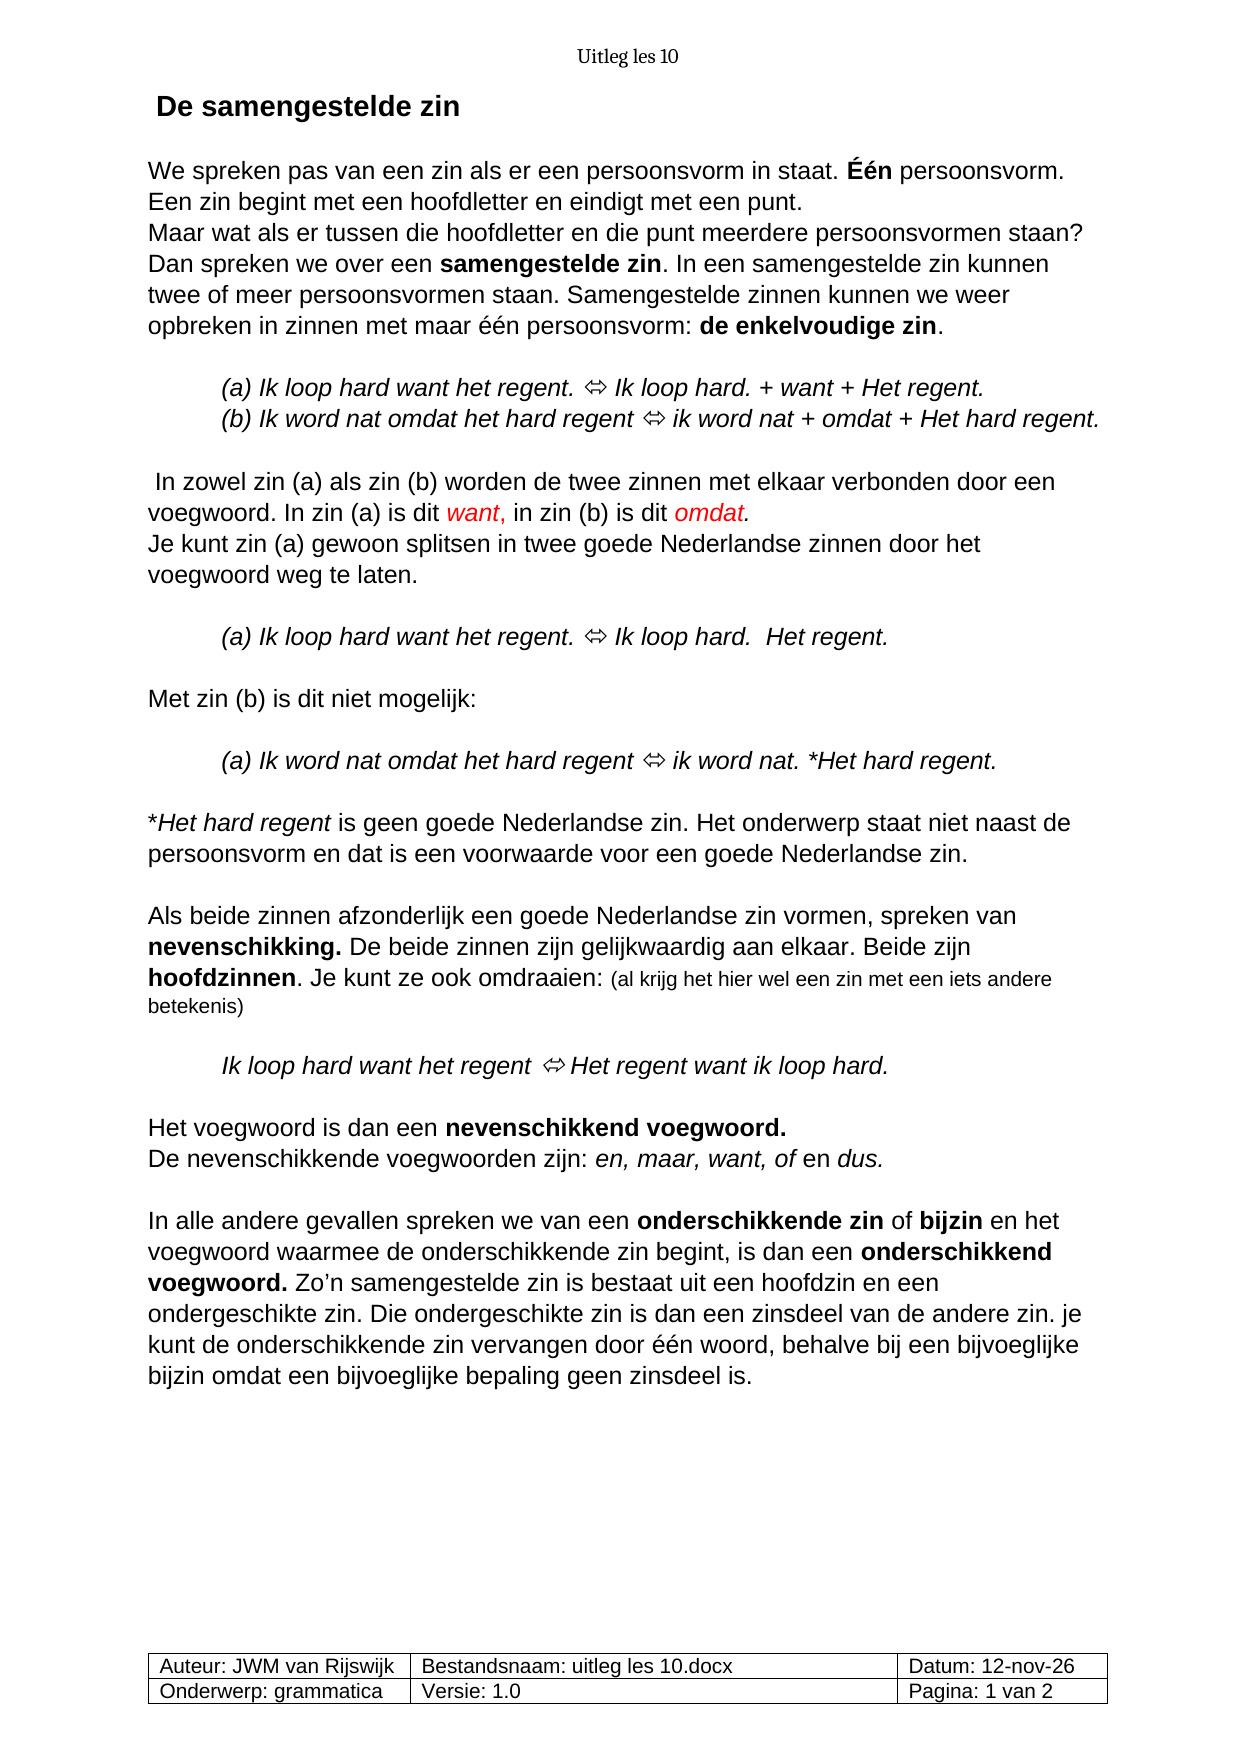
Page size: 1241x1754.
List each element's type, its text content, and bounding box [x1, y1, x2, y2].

list Ik loop hard want het regent. Ik loop hard. Het regent. [221, 622, 1107, 651]
text In zowel zin (a) als zin (b) worden de twee zinnen met elkaar verbonden door een voegwoord. In zin (a) is dit want, in zin (b) is dit omdat. [148, 466, 1107, 526]
text De nevenschikkende voegwoorden zijn: en, maar, want, of en dus. [148, 1144, 1107, 1173]
text Maar wat als er tussen die hoofdletter en die punt meerdere persoonsvormen staan? Dan spreken we over een samengestelde zin. In een samengestelde zin kunnen twee of meer persoonsvormen staan. Samengestelde zinnen kunnen we weer opbreken in zinnen met maar één persoonsvorm: de enkelvoudige zin. [148, 218, 1107, 340]
text Het voegwoord is dan een nevenschikkend voegwoord. [148, 1113, 1107, 1142]
text *Het hard regent is geen goede Nederlandse zin. Het onderwerp staat niet naast de persoonsvorm en dat is een voorwaarde voor een goede Nederlandse zin. [148, 808, 1107, 868]
text Een zin begint met een hoofdletter en eindigt met een punt. [148, 187, 1107, 216]
text Ik loop hard want het regent Het regent want ik loop hard. [148, 1051, 1107, 1080]
text Met zin (b) is dit niet mogelijk: [148, 684, 1107, 713]
text De samengestelde zin [148, 89, 1107, 122]
list Ik word nat omdat het hard regent ik word nat + omdat + Het hard regent. [221, 404, 1107, 433]
text In alle andere gevallen spreken we van een onderschikkende zin of bijzin en het voegwoord waarmee de onderschikkende zin begint, is dan een onderschikkend voegwoord. Zo’n samengestelde zin is bestaat uit een hoofdzin en een ondergeschikte zin. Die ondergeschikte zin is dan een zinsdeel van de andere zin. je kunt de onderschikkende zin vervangen door één woord, behalve bij een bijvoeglijke bijzin omdat een bijvoeglijke bepaling geen zinsdeel is. [148, 1206, 1107, 1390]
text Je kunt zin (a) gewoon splitsen in twee goede Nederlandse zinnen door het voegwoord weg te laten. [148, 528, 1107, 588]
text Als beide zinnen afzonderlijk een goede Nederlandse zin vormen, spreken van nevenschikking. De beide zinnen zijn gelijkwaardig aan elkaar. Beide zijn hoofdzinnen. Je kunt ze ook omdraaien: (al krijg het hier wel een zin met een iets andere betekenis) [148, 901, 1107, 1018]
text We spreken pas van een zin als er een persoonsvorm in staat. Één persoonsvorm. [148, 156, 1107, 184]
list Ik loop hard want het regent. Ik loop hard. + want + Het regent. [221, 373, 1107, 402]
list Ik word nat omdat het hard regent ik word nat. *Het hard regent. [221, 746, 1107, 775]
